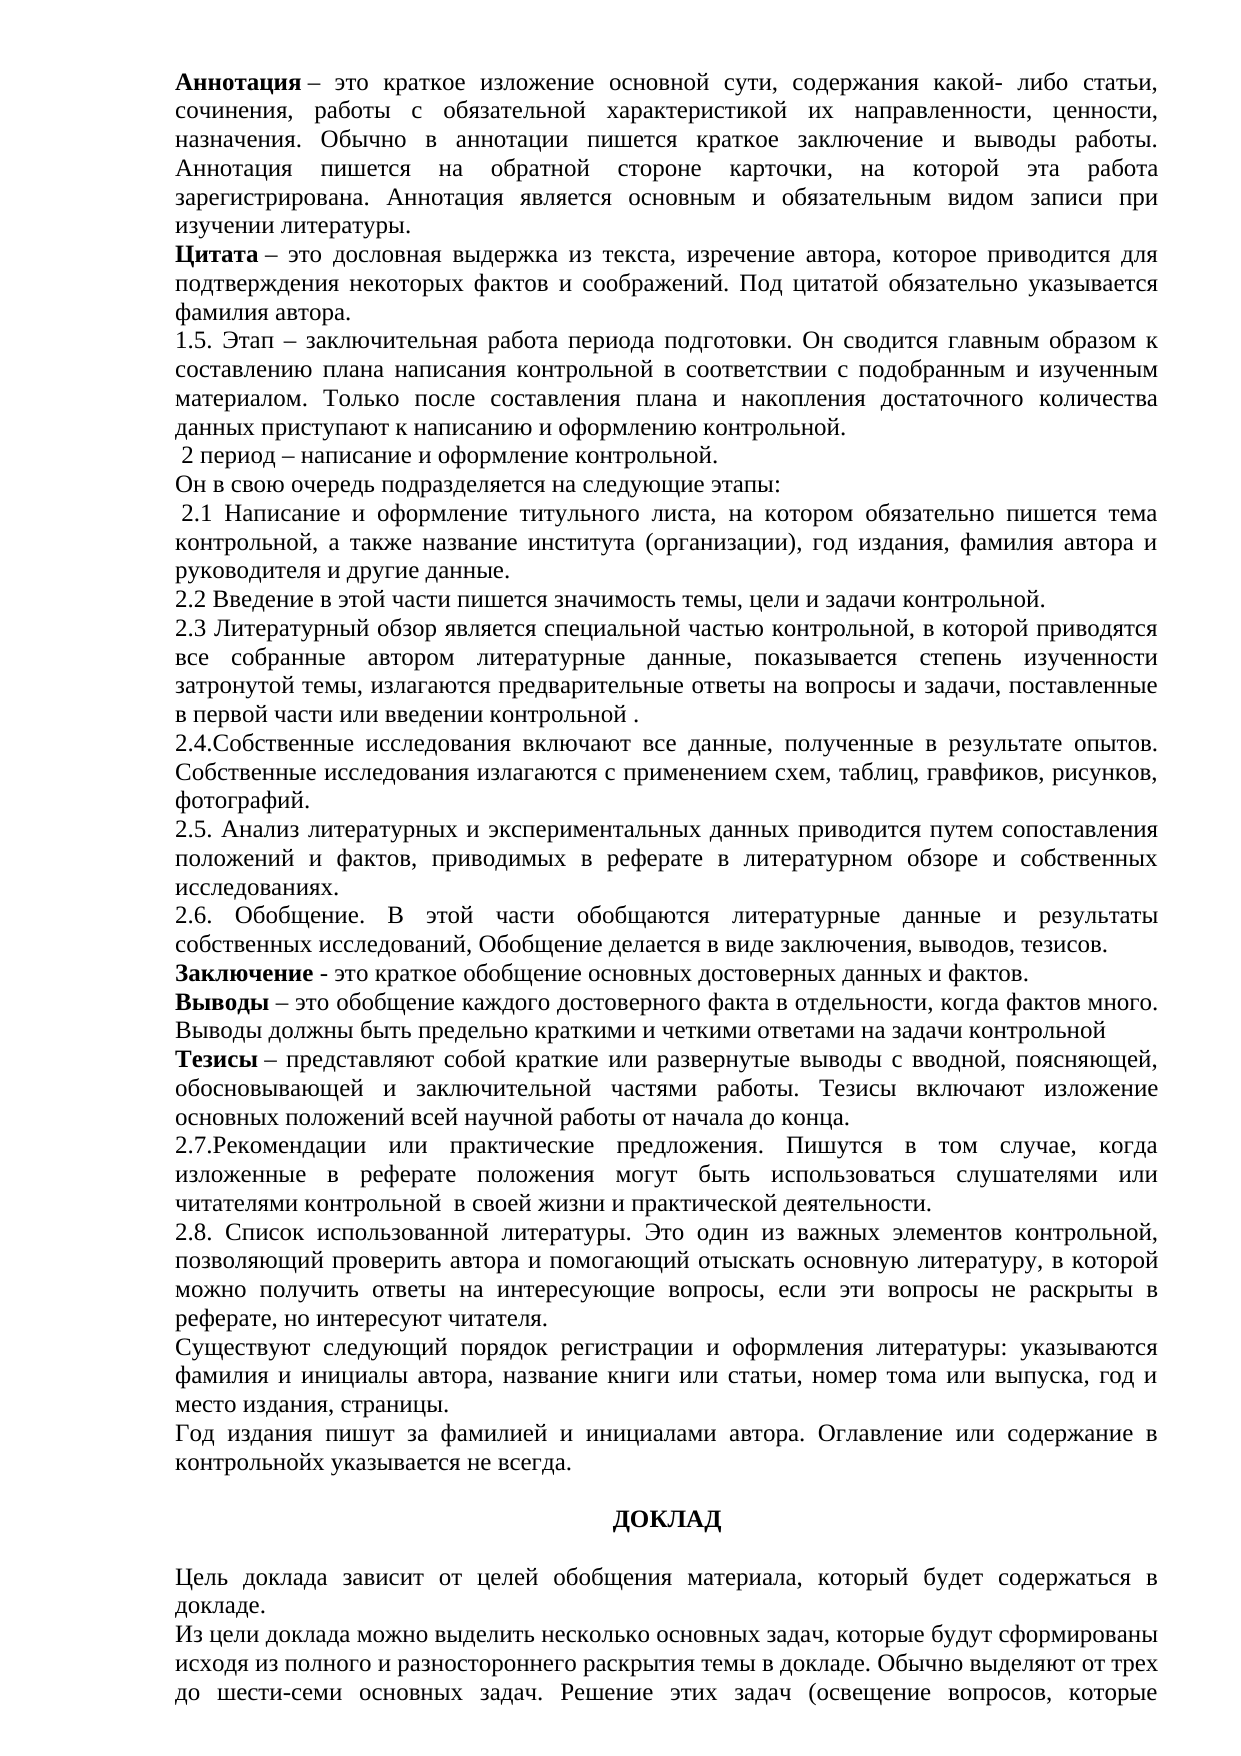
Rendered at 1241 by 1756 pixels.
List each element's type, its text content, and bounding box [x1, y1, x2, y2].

text Выводы – это обобщение каждого достоверного факта в отдельности, когда фактов много. Выводы должны быть предельно краткими и четкими ответами на задачи контрольной [175, 987, 1159, 1044]
text Он в свою очередь подразделяется на следующие этапы: [175, 469, 1159, 498]
text Тезисы – представляют собой краткие или развернутые выводы с вводной, поясняющей, обосновывающей и заключительной частями работы. Тезисы включают изложение основных положений всей научной работы от начала до конца. [175, 1044, 1159, 1130]
text Аннотация – это краткое изложение основной сути, содержания какой- либо статьи, сочинения, работы с обязательной характеристикой их направленности, ценности, назначения. Обычно в аннотации пишется краткое заключение и выводы работы. Аннотация пишется на обратной стороне карточки, на которой эта работа зарегистрирована. Аннотация является основным и обязательным видом записи при изучении литературы. [175, 67, 1159, 239]
text Цель доклада зависит от целей обобщения материала, который будет содержаться в докладе. [175, 1562, 1159, 1619]
text Цитата – это дословная выдержка из текста, изречение автора, которое приводится для подтверждения некоторых фактов и соображений. Под цитатой обязательно указывается фамилия автора. [175, 239, 1159, 325]
text 1.5. Этап – заключительная работа периода подготовки. Он сводится главным образом к составлению плана написания контрольной в соответствии с подобранным и изученным материалом. Только после составления плана и накопления достаточного количества данных приступают к написанию и оформлению контрольной. [175, 325, 1159, 440]
text Заключение - это краткое обобщение основных достоверных данных и фактов. [175, 958, 1159, 987]
text Существуют следующий порядок регистрации и оформления литературы: указываются фамилия и инициалы автора, название книги или статьи, номер тома или выпуска, год и место издания, страницы. [175, 1332, 1159, 1418]
text 2.1 Написание и оформление титульного листа, на котором обязательно пишется тема контрольной, а также название института (организации), год издания, фамилия автора и руководителя и другие данные. [175, 498, 1159, 584]
text Год издания пишут за фамилией и инициалами автора. Оглавление или содержание в контрольнойх указывается не всегда. [175, 1418, 1159, 1475]
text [175, 1619, 1159, 1705]
text 2.5. Анализ литературных и экспериментальных данных приводится путем сопоставления положений и фактов, приводимых в реферате в литературном обзоре и собственных исследованиях. [175, 814, 1159, 900]
text 2 период – написание и оформление контрольной. [175, 440, 1159, 469]
text 2.2 Введение в этой части пишется значимость темы, цели и задачи контрольной. [175, 584, 1159, 613]
text 2.4.Собственные исследования включают все данные, полученные в результате опытов. Собственные исследования излагаются с применением схем, таблиц, гравфиков, рисунков, фотографий. [175, 728, 1159, 814]
text 2.6. Обобщение. В этой части обобщаются литературные данные и результаты собственных исследований, Обобщение делается в виде заключения, выводов, тезисов. [175, 900, 1159, 958]
text 2.8. Список использованной литературы. Это один из важных элементов контрольной, позволяющий проверить автора и помогающий отыскать основную литературу, в которой можно получить ответы на интересующие вопросы, если эти вопросы не раскрыты в реферате, но интересуют читателя. [175, 1217, 1159, 1332]
text 2.3 Литературный обзор является специальной частью контрольной, в которой приводятся все собранные автором литературные данные, показывается степень изученности затронутой темы, излагаются предварительные ответы на вопросы и задачи, поставленные в первой части или введении контрольной . [175, 613, 1159, 728]
text 2.7.Рекомендации или практические предложения. Пишутся в том случае, когда изложенные в реферате положения могут быть использоваться слушателями или читателями контрольной в своей жизни и практической деятельности. [175, 1130, 1159, 1217]
text ДОКЛАД [175, 1504, 1159, 1533]
